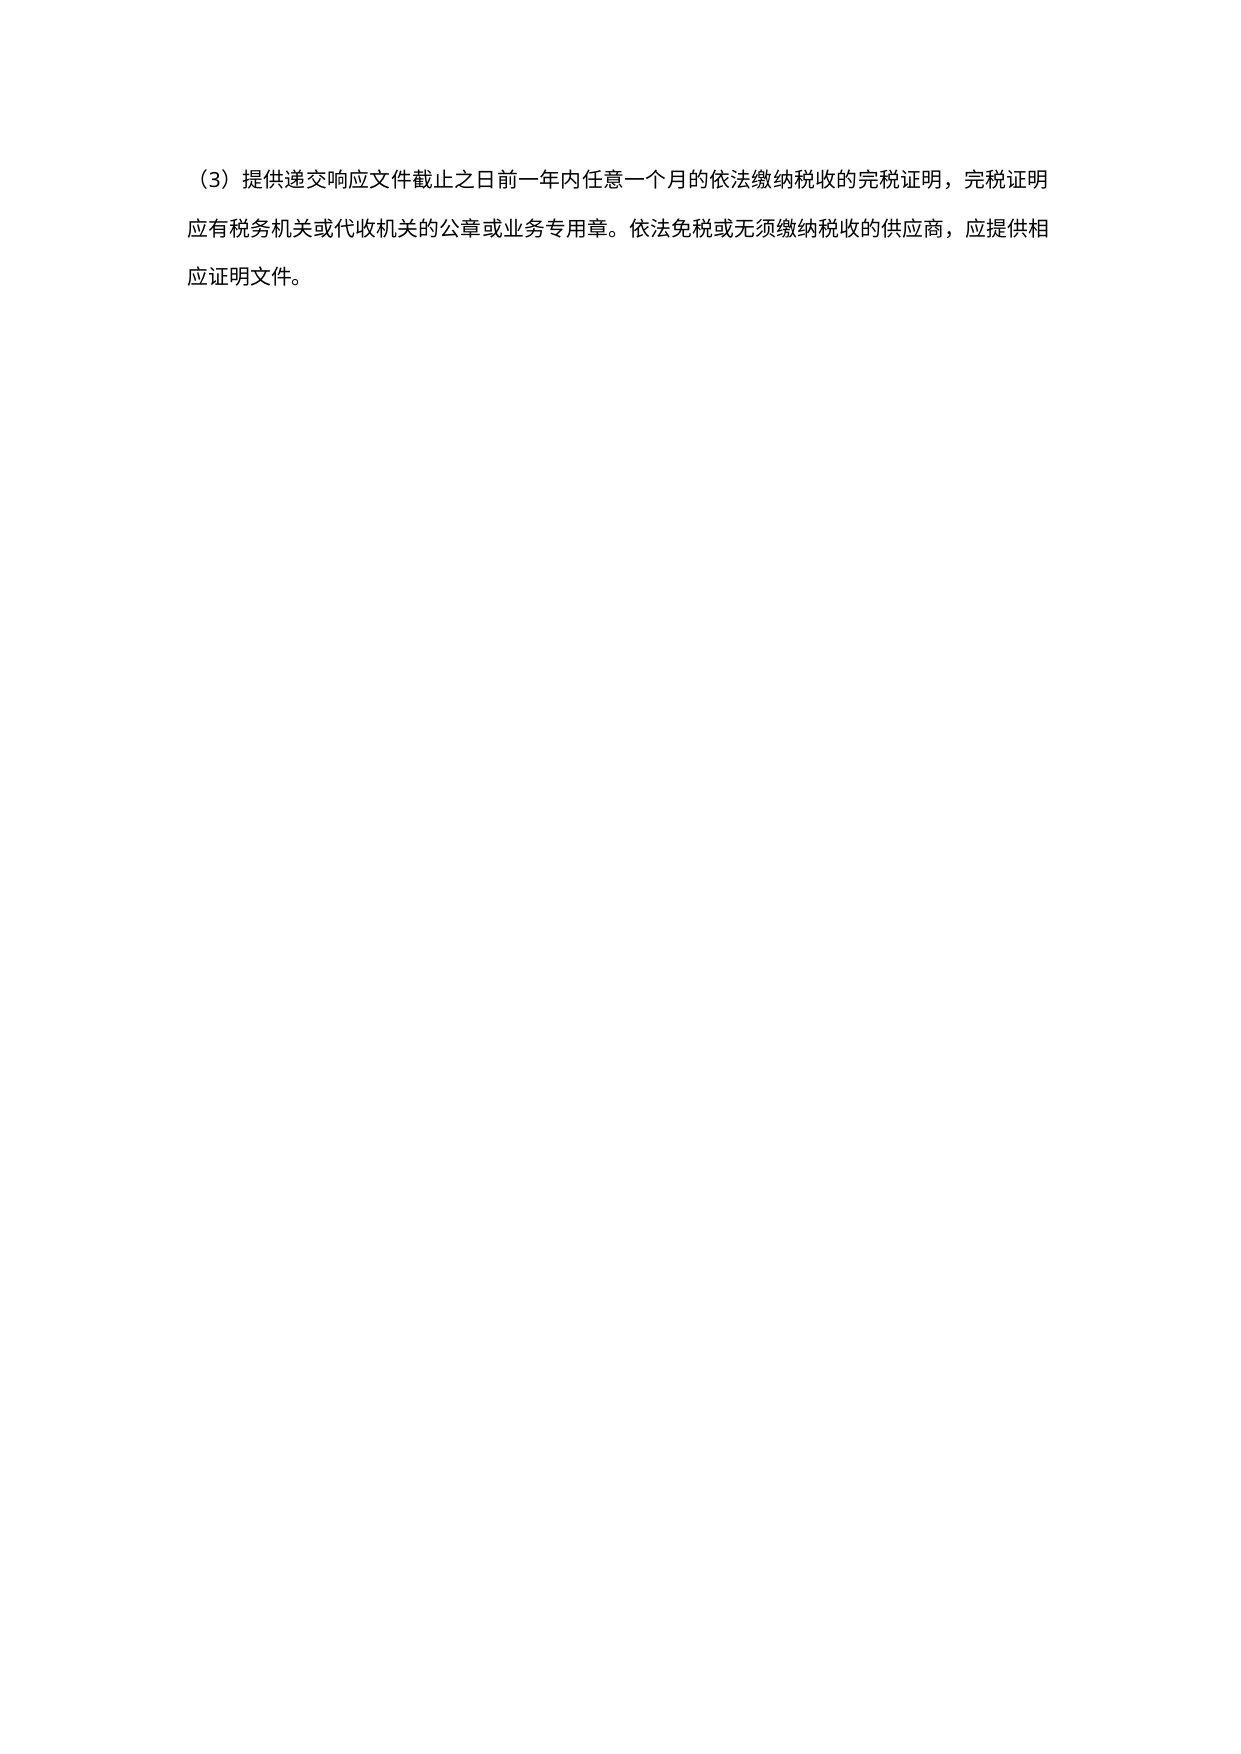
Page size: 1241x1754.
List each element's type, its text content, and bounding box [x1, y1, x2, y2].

list （3）提供递交响应文件截止之日前一年内任意一个月的依法缴纳税收的完税证明，完税证明应有税务机关或代收机关的公章或业务专用章。依法免税或无须缴纳税收的供应商，应提供相应证明文件。 [187, 162, 1053, 292]
